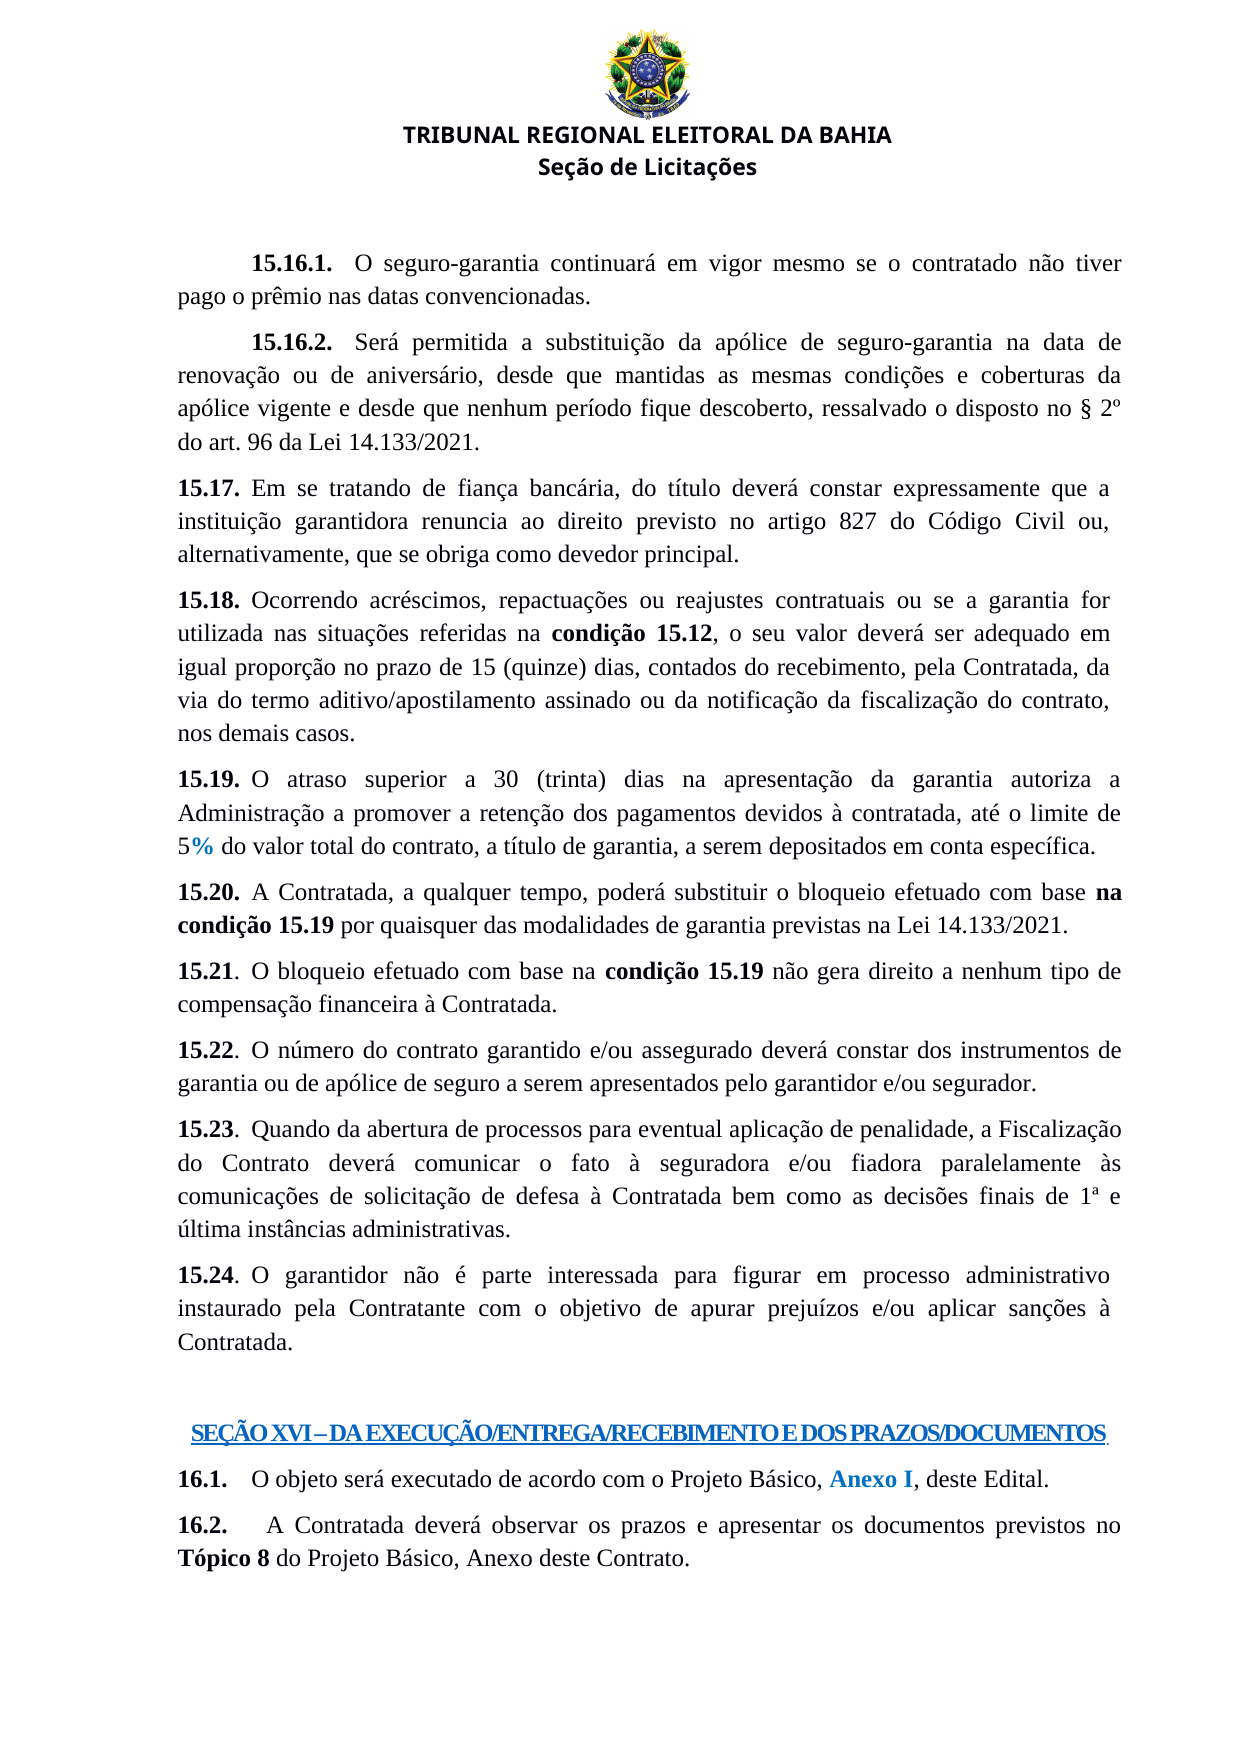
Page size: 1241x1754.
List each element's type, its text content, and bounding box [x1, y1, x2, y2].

text 15.24. O garantidor não é parte interessada para figurar em processo administrativo instaurado pela Contratante com o objetivo de apurar prejuízos e/ou aplicar sanções à Contratada. [177, 1257, 1111, 1357]
text 15.21. O bloqueio efetuado com base na condição 15.19 não gera direito a nenhum tipo de compensação financeira à Contratada. [177, 953, 1122, 1019]
text 15.23. Quando da abertura de processos para eventual aplicação de penalidade, a Fiscalização do Contrato deverá comunicar o fato à seguradora e/ou fiadora paralelamente às comunicações de solicitação de defesa à Contratada bem como as decisões finais de 1ª e última instâncias administrativas. [177, 1111, 1122, 1244]
text 16.2. A Contratada deverá observar os prazos e apresentar os documentos previstos no Tópico 8 do Projeto Básico, Anexo deste Contrato. [177, 1507, 1122, 1573]
text 15.16.2. Será permitida a substituição da apólice de seguro-garantia na data de renovação ou de aniversário, desde que mantidas as mesmas condições e coberturas da apólice vigente e desde que nenhum período fique descoberto, ressalvado o disposto no § 2º do art. 96 da Lei 14.133/2021. [177, 323, 1122, 457]
text 15.20. A Contratada, a qualquer tempo, poderá substituir o bloqueio efetuado com base na condição 15.19 por quaisquer das modalidades de garantia previstas na Lei 14.133/2021. [177, 873, 1122, 940]
text SEÇÃO XVI – DA EXECUÇÃO/ENTREGA/RECEBIMENTO E DOS PRAZOS/DOCUMENTOS [177, 1415, 1122, 1448]
text 15.17. Em se tratando de fiança bancária, do título deverá constar expressamente que a instituição garantidora renuncia ao direito previsto no artigo 827 do Código Civil ou, alternativamente, que se obriga como devedor principal. [177, 469, 1111, 569]
text 16.1. O objeto será executado de acordo com o Projeto Básico, Anexo I, deste Edital. [177, 1461, 1122, 1494]
text 15.16.1. O seguro-garantia continuará em vigor mesmo se o contratado não tiver pago o prêmio nas datas convencionadas. [177, 244, 1122, 311]
text 15.22. O número do contrato garantido e/ou assegurado deverá constar dos instrumentos de garantia ou de apólice de seguro a serem apresentados pelo garantidor e/ou segurador. [177, 1032, 1122, 1098]
text 15.18. Ocorrendo acréscimos, repactuações ou reajustes contratuais ou se a garantia for utilizada nas situações referidas na condição 15.12, o seu valor deverá ser adequado em igual proporção no prazo de dias, contados do recebimento, pela Contratada, da via do termo aditivo/apostilamento assinado ou da notificação da fiscalização do contrato, nos demais casos. [177, 582, 1111, 748]
text 15.19. O atraso superior a 30 (trinta) dias na apresentação da garantia autoriza a Administração a promover a retenção dos pagamentos devidos à contratada, até o limite de % do valor total do contrato, a título de garantia, a serem depositados em conta específica. [177, 761, 1122, 861]
